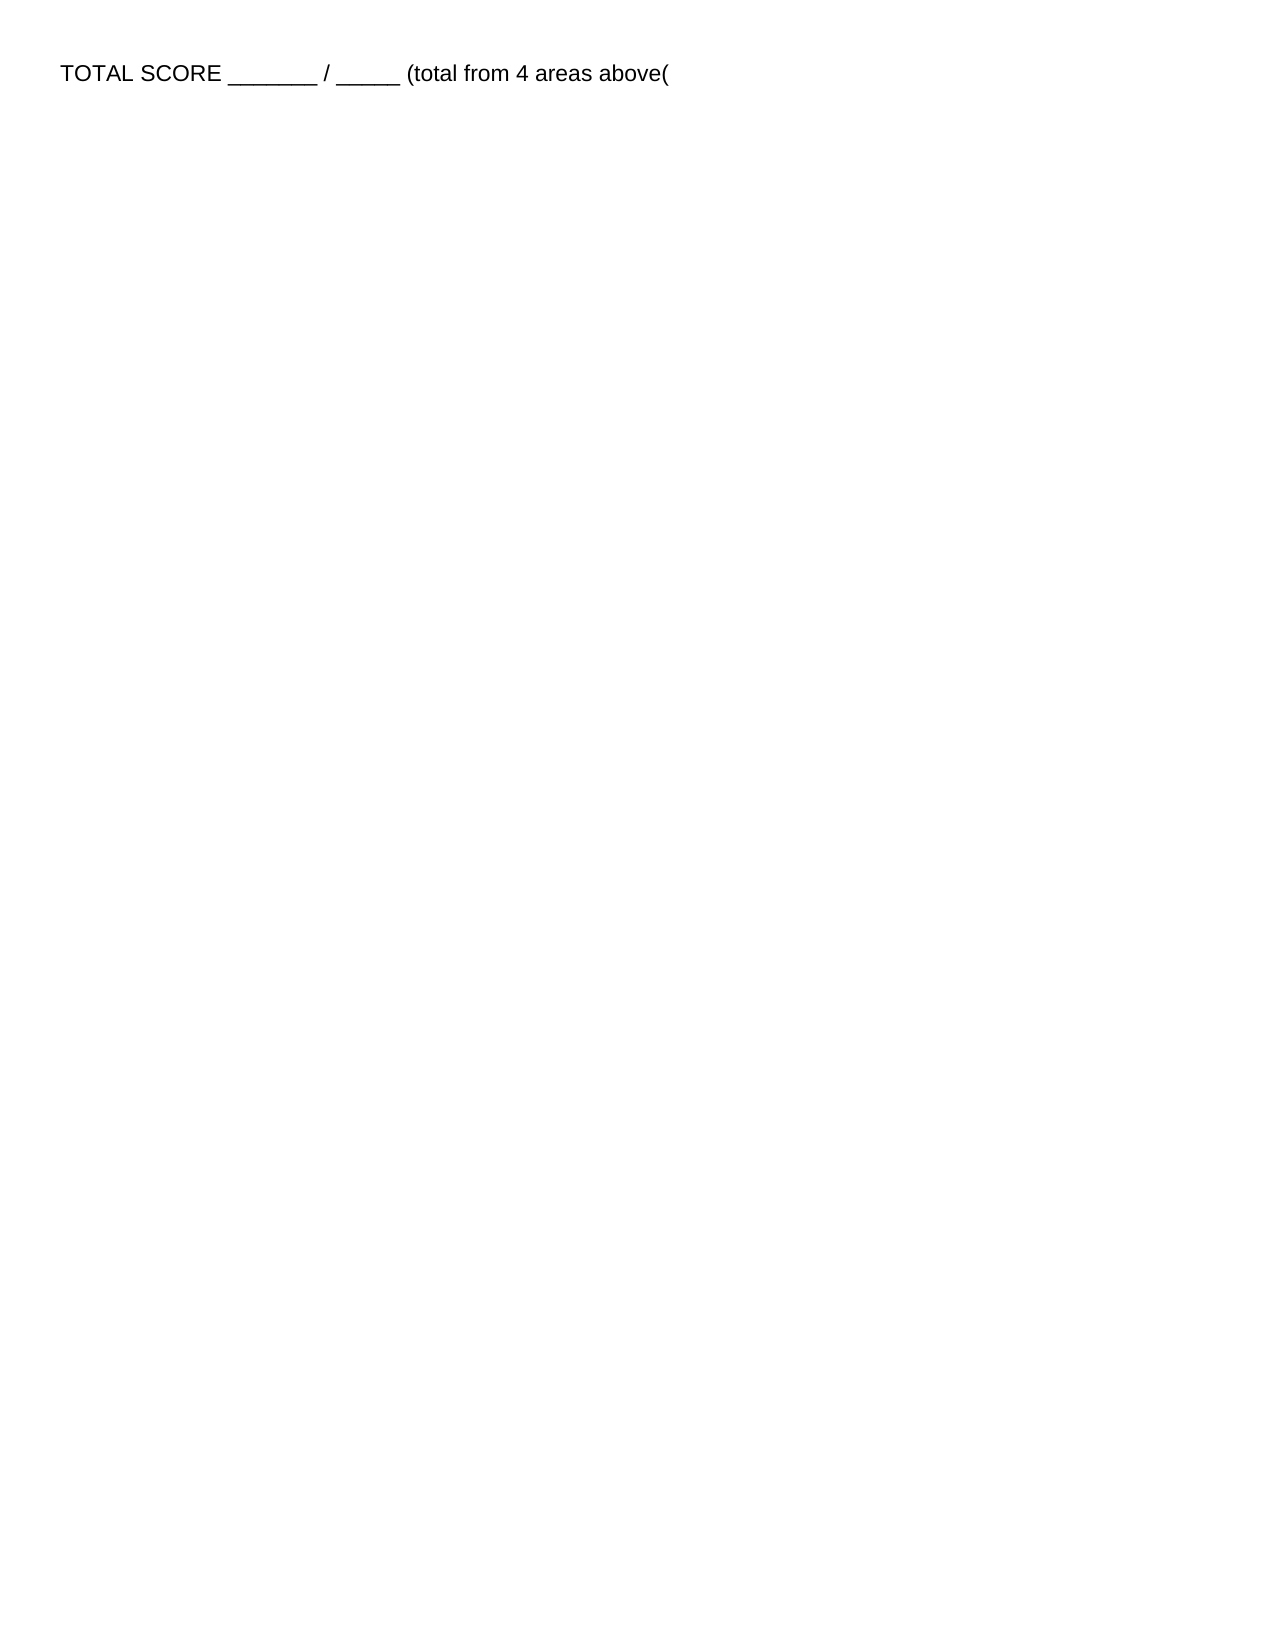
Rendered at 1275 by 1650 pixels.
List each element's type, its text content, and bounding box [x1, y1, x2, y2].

text TOTAL SCORE _______ / _____ (total from 4 areas above( [60, 60, 1215, 86]
